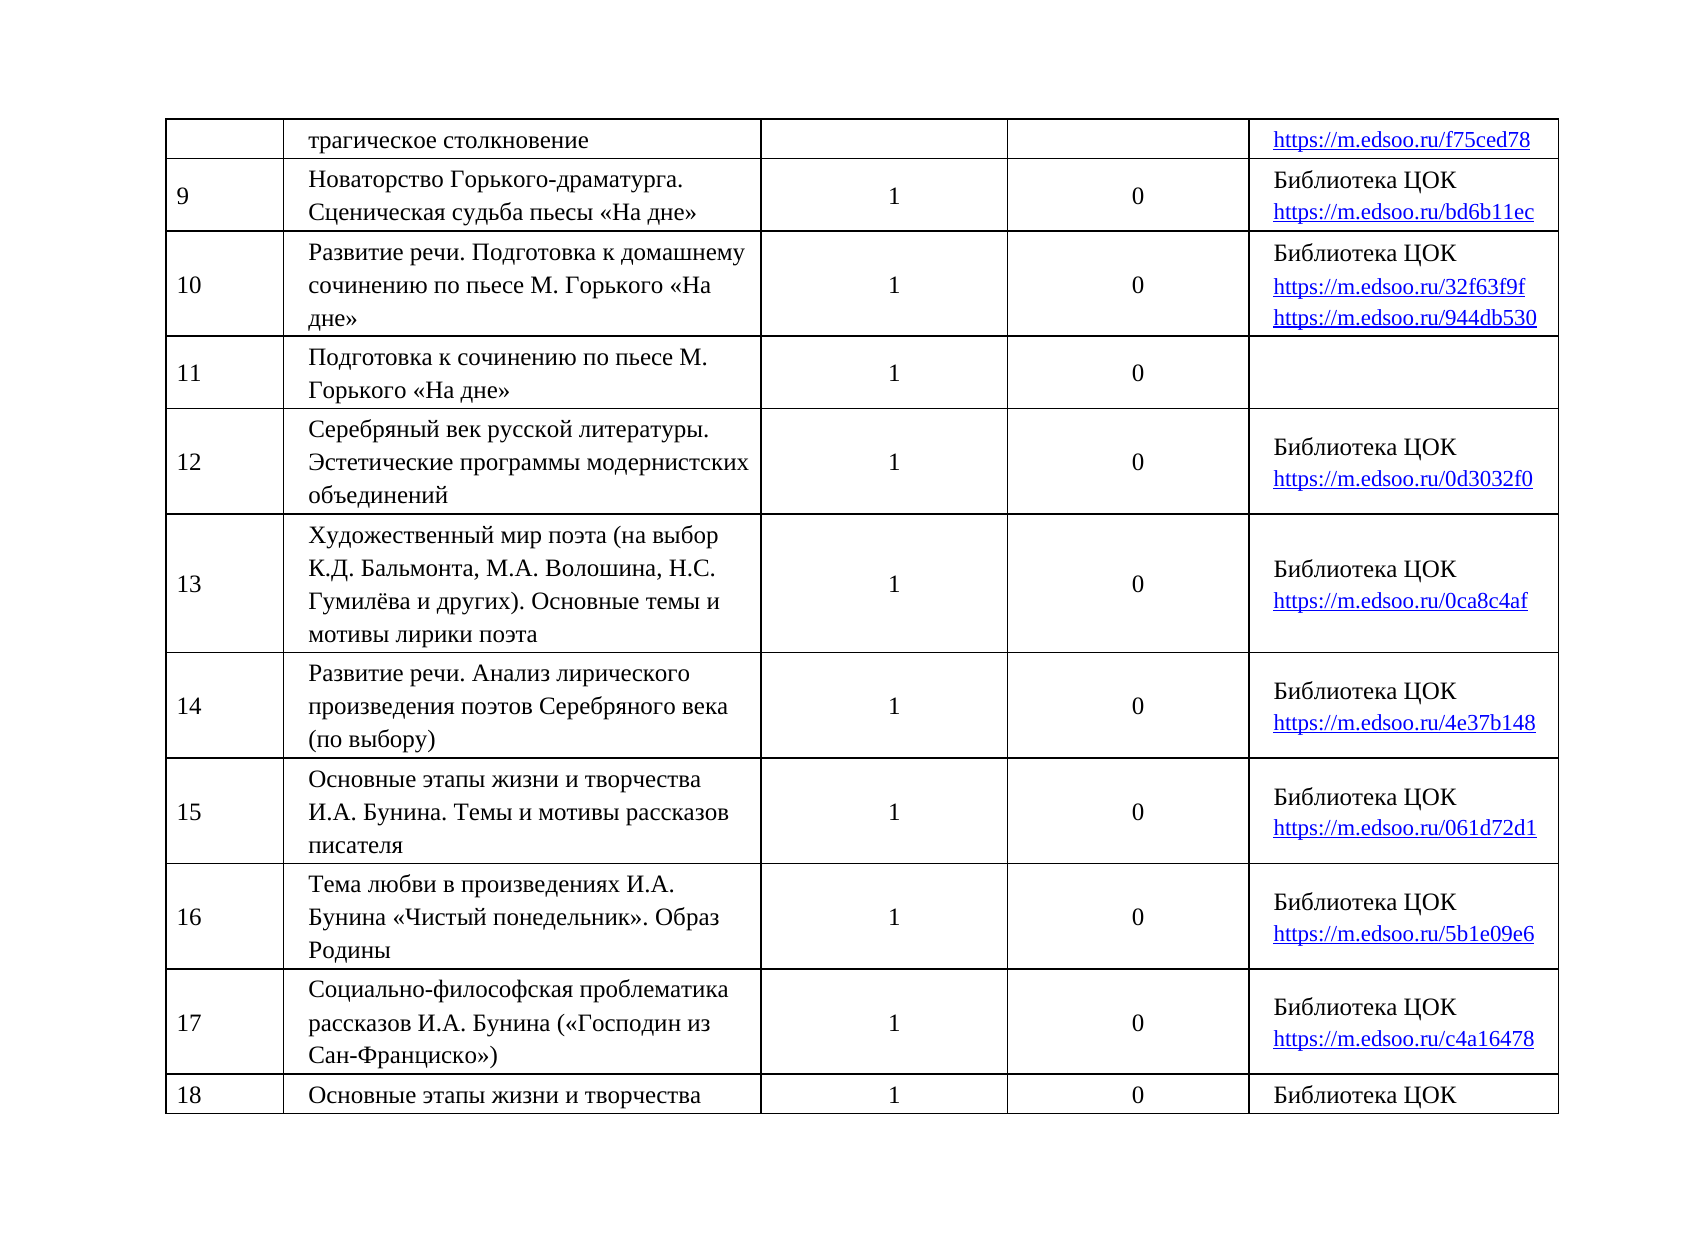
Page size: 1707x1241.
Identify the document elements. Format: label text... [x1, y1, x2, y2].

table_cell 1 [762, 232, 1007, 335]
table_cell 0 [1008, 759, 1248, 862]
table_cell Социально-философская проблематика рассказов И.А. Бунина («Господин из Сан-Франциско») [284, 970, 760, 1073]
table_cell 13 [167, 515, 283, 652]
table_cell Библиотека ЦОК https://m.edsoo.ru/0d3032f0 [1250, 409, 1558, 513]
table_cell Подготовка к сочинению по пьесе М. Горького «На дне» [284, 337, 760, 408]
table_cell 1 [762, 1075, 1007, 1113]
table_cell Тема любви в произведениях И.А. Бунина «Чистый понедельник». Образ Родины [284, 864, 760, 968]
table_cell 11 [167, 337, 283, 408]
table_cell 1 [762, 864, 1007, 968]
table_cell 12 [167, 409, 283, 513]
table_cell Развитие речи. Анализ лирического произведения поэтов Серебряного века (по выбору) [284, 653, 760, 757]
table_cell 1 [1008, 120, 1248, 157]
table_cell Библиотека ЦОК https://m.edsoo.ru/c4a16478 [1250, 970, 1558, 1073]
table_cell 0 [1008, 409, 1248, 513]
table_cell 0 [1008, 159, 1248, 230]
table_cell 0 [1008, 337, 1248, 408]
table_cell [1250, 337, 1558, 408]
table_cell 16 [167, 864, 283, 968]
table_cell 10 [167, 232, 283, 335]
table_cell Библиотека ЦОК https://m.edsoo.ru/061d72d1 [1250, 759, 1558, 862]
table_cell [284, 120, 760, 157]
table_cell 0 [1008, 864, 1248, 968]
table_cell 14 [167, 653, 283, 757]
table_cell 0 [1008, 653, 1248, 757]
table_cell Новаторство Горького-драматурга. Сценическая судьба пьесы «На дне» [284, 159, 760, 230]
table_cell 15 [167, 759, 283, 862]
table_cell Библиотека ЦОК https://m.edsoo.ru/5b1e09e6 [1250, 864, 1558, 968]
table_cell 1 [762, 515, 1007, 652]
table_cell 9 [167, 159, 283, 230]
table_cell 0 [1008, 970, 1248, 1073]
table_cell 1 [762, 970, 1007, 1073]
table_cell 0 [1008, 515, 1248, 652]
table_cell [1250, 1075, 1558, 1113]
table_cell 18 [167, 1075, 283, 1113]
table_cell Серебряный век русской литературы. Эстетические программы модернистских объединений [284, 409, 760, 513]
table_cell 1 [762, 759, 1007, 862]
table_cell 1 [762, 337, 1007, 408]
table_cell 17 [167, 970, 283, 1073]
table_cell Библиотека ЦОК https://m.edsoo.ru/0ca8c4af [1250, 515, 1558, 652]
table_cell 0 [1008, 1075, 1248, 1113]
table_cell Развитие речи. Подготовка к домашнему сочинению по пьесе М. Горького «На дне» [284, 232, 760, 335]
table_cell Основные этапы жизни и творчества И.А. Бунина. Темы и мотивы рассказов писателя [284, 759, 760, 862]
table_cell 1 [762, 409, 1007, 513]
table_cell Художественный мир поэта (на выбор К.Д. Бальмонта, М.А. Волошина, Н.С. Гумилёва и других). Основные темы и мотивы лирики поэта [284, 515, 760, 652]
table_cell 1 [762, 159, 1007, 230]
table_cell Библиотека ЦОК https://m.edsoo.ru/32f63f9f https://m.edsoo.ru/944db530 [1250, 232, 1558, 335]
table_cell 8 [167, 120, 283, 157]
table_cell 1 [762, 653, 1007, 757]
table_cell Библиотека ЦОК https://m.edsoo.ru/bd6b11ec [1250, 159, 1558, 230]
table_cell 0 [1008, 232, 1248, 335]
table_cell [1250, 120, 1558, 157]
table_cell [284, 1075, 760, 1113]
table_cell Библиотека ЦОК https://m.edsoo.ru/4e37b148 [1250, 653, 1558, 757]
table_cell 1 [762, 120, 1007, 157]
